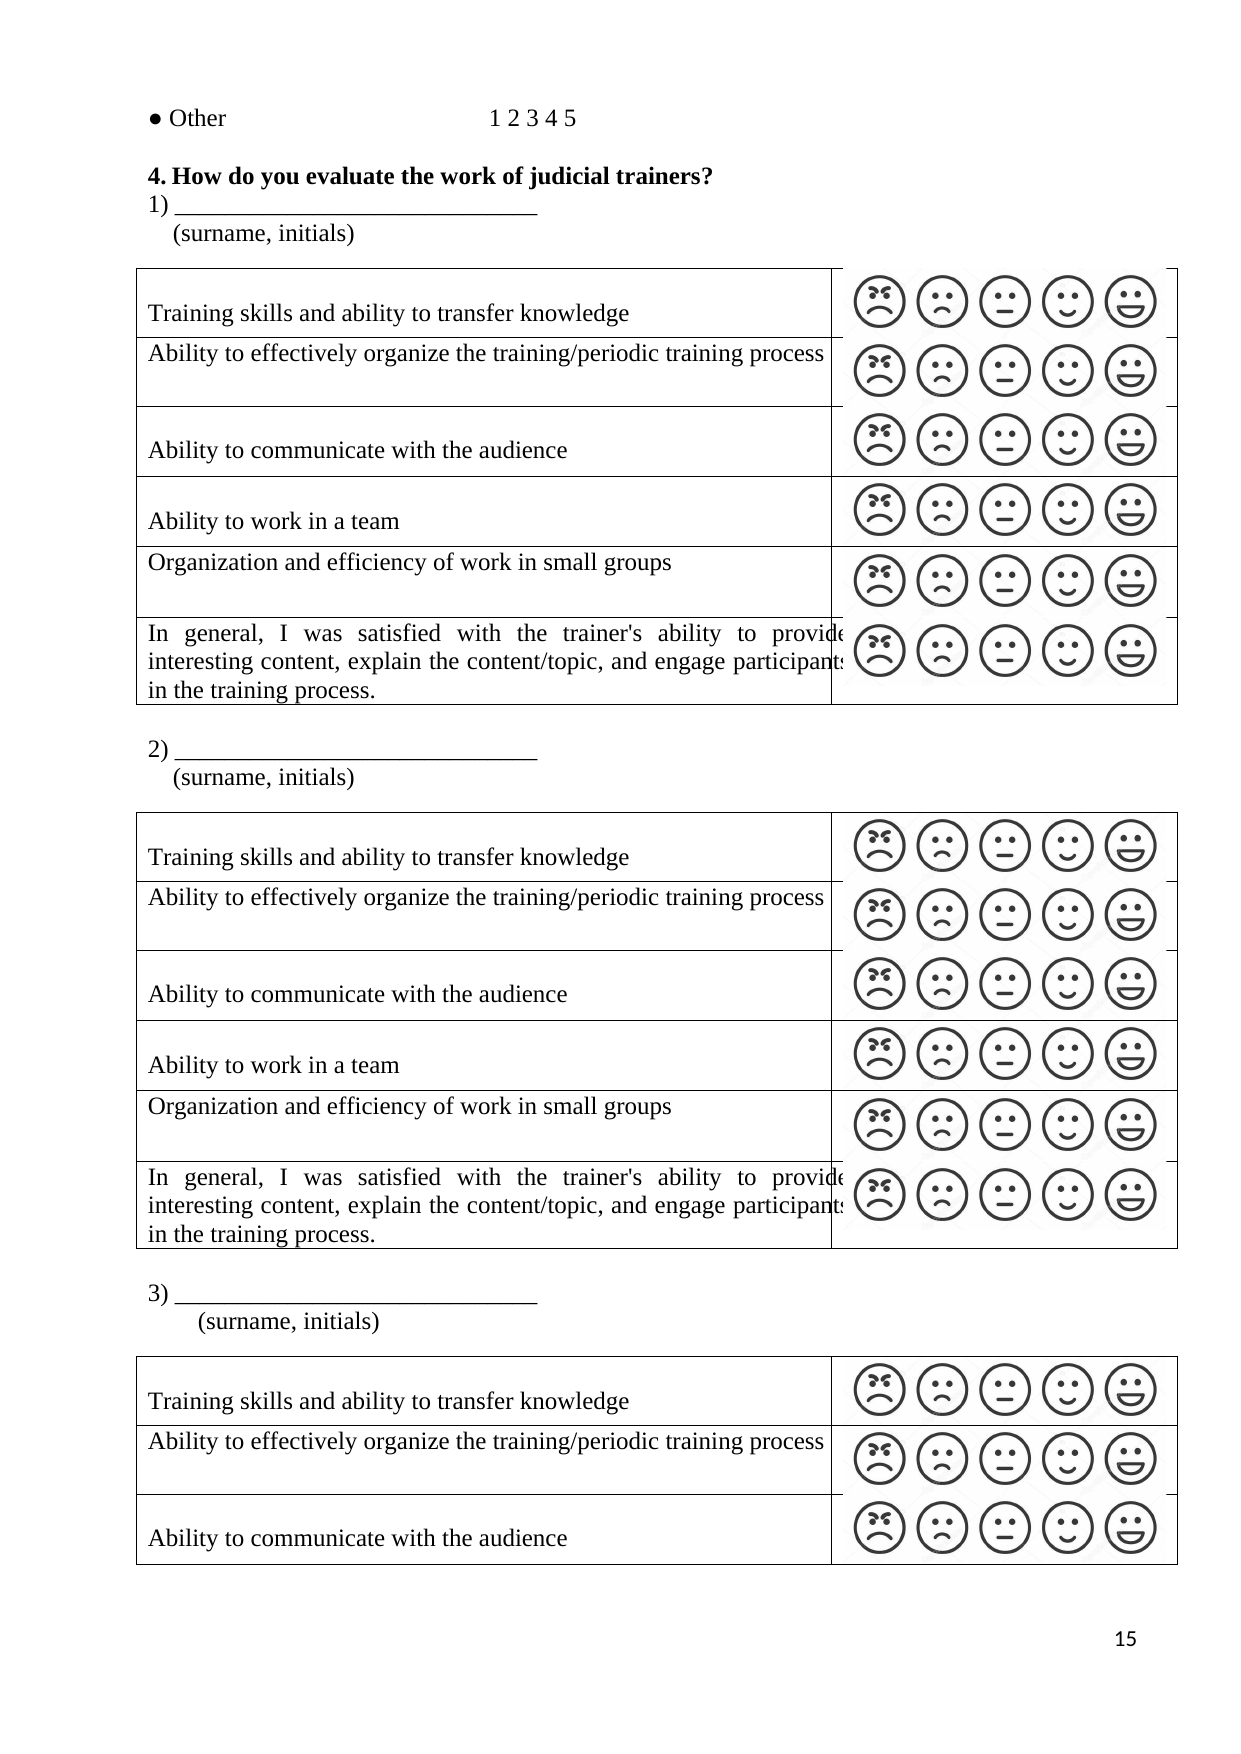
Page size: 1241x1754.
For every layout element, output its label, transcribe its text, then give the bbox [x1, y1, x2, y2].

picture [843, 1091, 1167, 1160]
table_cell [832, 618, 1177, 704]
text (surname, initials) [148, 762, 1137, 791]
table_cell [832, 338, 843, 406]
picture [843, 813, 1167, 1019]
table_header [832, 813, 843, 881]
table_header Training skills and ability to transfer knowledge [137, 813, 831, 881]
table_cell [832, 1021, 1177, 1090]
table_header [1167, 1357, 1177, 1425]
text 2) _____________________________ [148, 734, 1137, 762]
table_cell [1167, 338, 1177, 406]
text 4. How do you evaluate the work of judicial trainers? [148, 161, 1137, 189]
table_cell [832, 547, 1177, 617]
table_cell Ability to effectively organize the training/periodic training process [137, 1426, 831, 1494]
picture [843, 268, 1167, 475]
table_cell Ability to effectively organize the training/periodic training process [137, 882, 831, 950]
table_cell Ability to work in a team [137, 1021, 831, 1090]
table_header [832, 1357, 843, 1425]
text 3) _____________________________ [148, 1278, 1137, 1306]
picture [843, 1161, 1167, 1230]
table_cell [832, 1091, 1177, 1161]
table_cell Ability to communicate with the audience [137, 951, 831, 1020]
picture [843, 547, 1167, 616]
table_header [832, 269, 843, 337]
table_cell Ability to communicate with the audience [137, 407, 831, 476]
picture [843, 1357, 1167, 1425]
picture [843, 1426, 1167, 1563]
table_cell [832, 1426, 843, 1494]
table_cell [832, 882, 843, 950]
table_header [1167, 813, 1177, 881]
table_cell Organization and efficiency of work in small groups [137, 547, 831, 617]
picture [843, 477, 1167, 545]
table_cell Ability to effectively organize the training/periodic training process [137, 338, 831, 406]
text ● Other 1 2 3 4 5 [148, 103, 1137, 132]
table_header Training skills and ability to transfer knowledge [137, 269, 831, 337]
table_cell Organization and efficiency of work in small groups [137, 1091, 831, 1161]
table_cell [832, 1495, 1177, 1564]
text 1) _____________________________ [148, 189, 1137, 218]
table_cell [1167, 882, 1177, 950]
table_header Training skills and ability to transfer knowledge [137, 1357, 831, 1425]
picture [843, 1021, 1167, 1089]
table_cell [1167, 1426, 1177, 1494]
text (surname, initials) [148, 1306, 1137, 1335]
table_cell [832, 407, 1177, 476]
picture [843, 617, 1167, 686]
table_cell [832, 477, 1177, 546]
table_cell Ability to work in a team [137, 477, 831, 546]
table_cell [832, 1162, 1177, 1248]
table_header [1167, 269, 1177, 337]
text (surname, initials) [148, 218, 1137, 247]
table_cell Ability to communicate with the audience [137, 1495, 831, 1564]
table_cell [832, 951, 1177, 1020]
